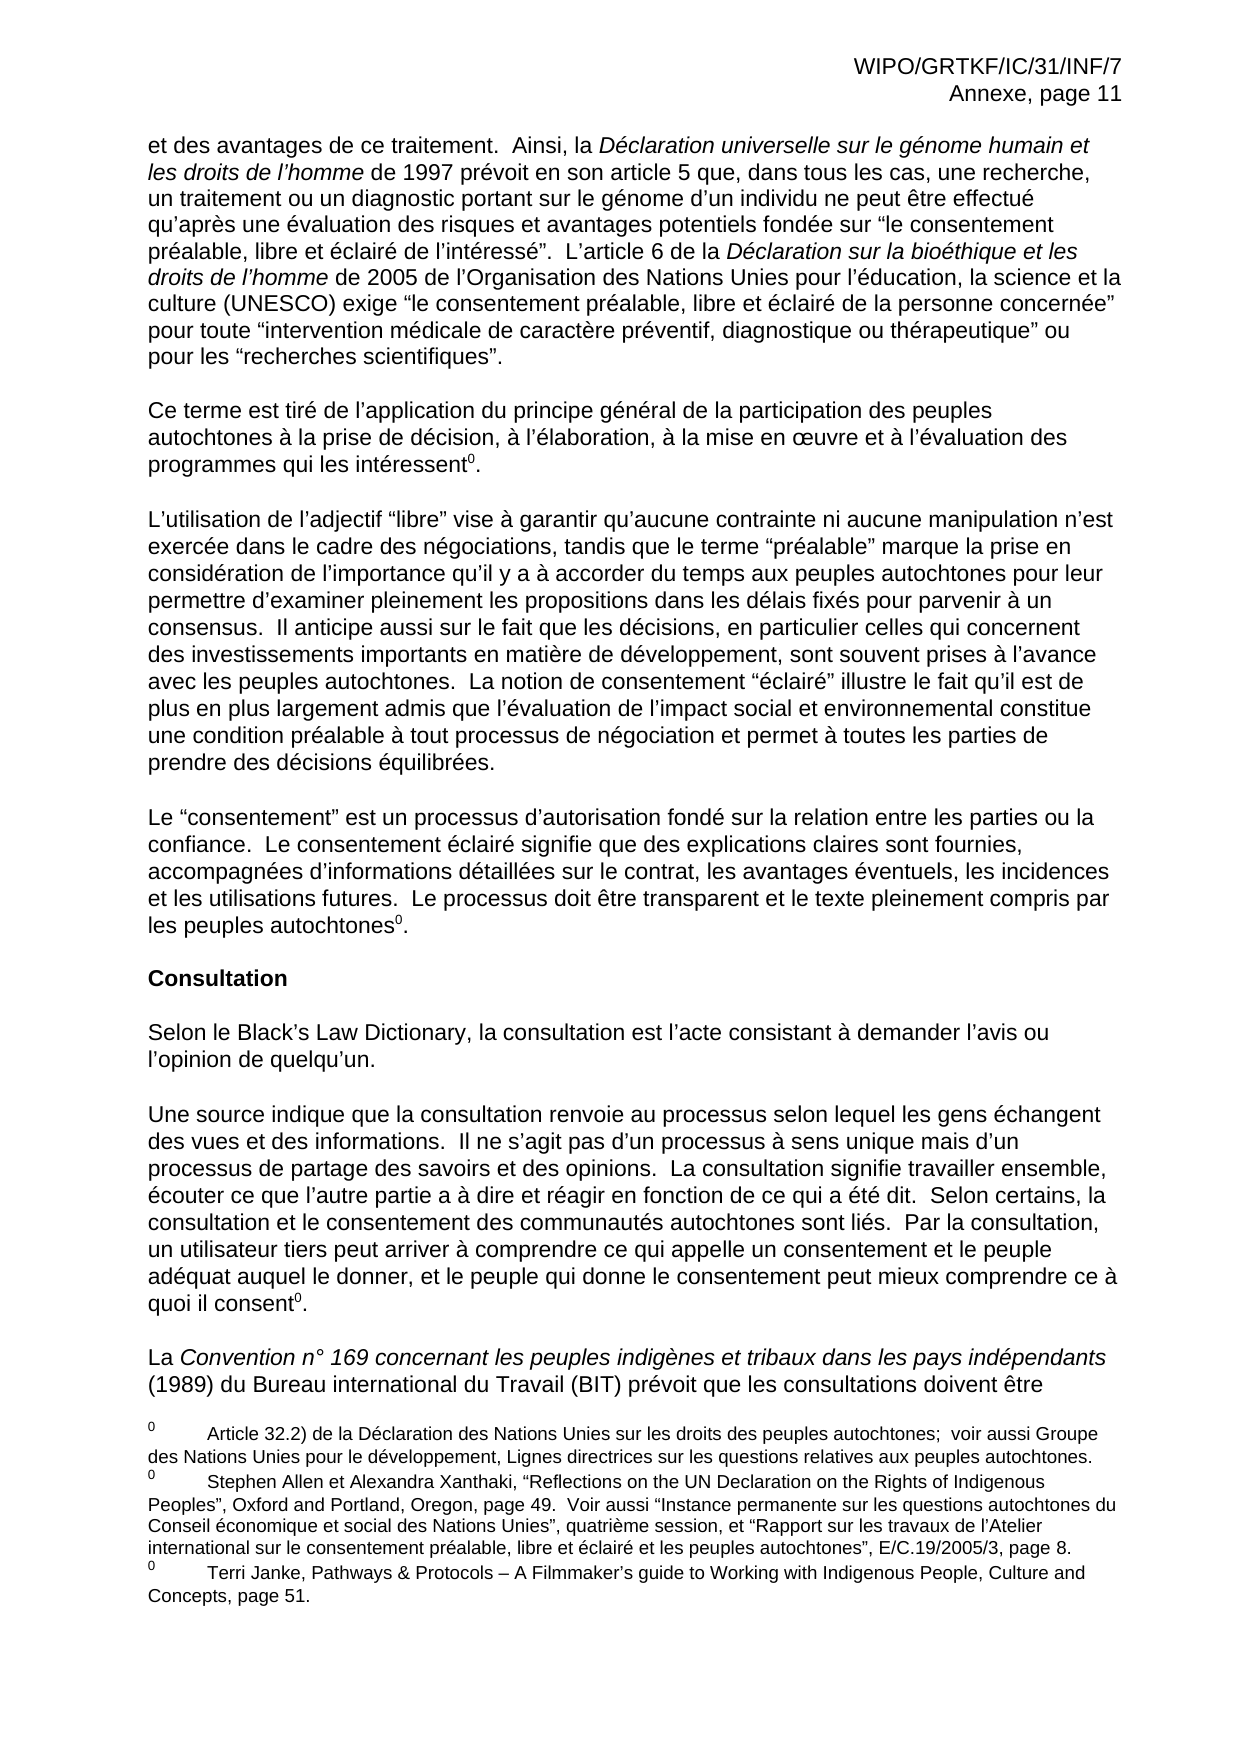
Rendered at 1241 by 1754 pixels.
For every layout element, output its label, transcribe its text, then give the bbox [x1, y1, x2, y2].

text Une source indique que la consultation renvoie au processus selon lequel les gens échangent des vues et des informations. Il ne s’agit pas d’un processus à sens unique mais d’un processus de partage des savoirs et des opinions. La consultation signifie travailler ensemble, écouter ce que l’autre partie a à dire et réagir en fonction de ce qui a été dit. Selon certains, la consultation et le consentement des communautés autochtones sont liés. Par la consultation, un utilisateur tiers peut arriver à comprendre ce qui appelle un consentement et le peuple adéquat auquel le donner, et le peuple qui donne le consentement peut mieux comprendre ce à quoi il consent. [148, 1100, 1122, 1317]
text L’utilisation de l’adjectif “libre” vise à garantir qu’aucune contrainte ni aucune manipulation n’est exercée dans le cadre des négociations, tandis que le terme “préalable” marque la prise en considération de l’importance qu’il y a à accorder du temps aux peuples autochtones pour leur permettre d’examiner pleinement les propositions dans les délais fixés pour parvenir à un consensus. Il anticipe aussi sur le fait que les décisions, en particulier celles qui concernent des investissements importants en matière de développement, sont souvent prises à l’avance avec les peuples autochtones. La notion de consentement “éclairé” illustre le fait qu’il est de plus en plus largement admis que l’évaluation de l’impact social et environnemental constitue une condition préalable à tout processus de négociation et permet à toutes les parties de prendre des décisions équilibrées. [148, 505, 1122, 776]
text Selon le Black’s Law Dictionary, la consultation est l’acte consistant à demander l’avis ou l’opinion de quelqu’un. [148, 1019, 1122, 1073]
text Ce terme est tiré de l’application du principe général de la participation des peuples autochtones à la prise de décision, à l’élaboration, à la mise en œuvre et à l’évaluation des programmes qui les intéressent. [148, 396, 1122, 478]
text Le “consentement” est un processus d’autorisation fondé sur la relation entre les parties ou la confiance. Le consentement éclairé signifie que des explications claires sont fournies, accompagnées d’informations détaillées sur le contrat, les avantages éventuels, les incidences et les utilisations futures. Le processus doit être transparent et le texte pleinement compris par les peuples autochtones. [148, 803, 1122, 938]
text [148, 132, 1122, 369]
subtitle Consultation [148, 964, 1122, 992]
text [148, 1344, 1122, 1398]
